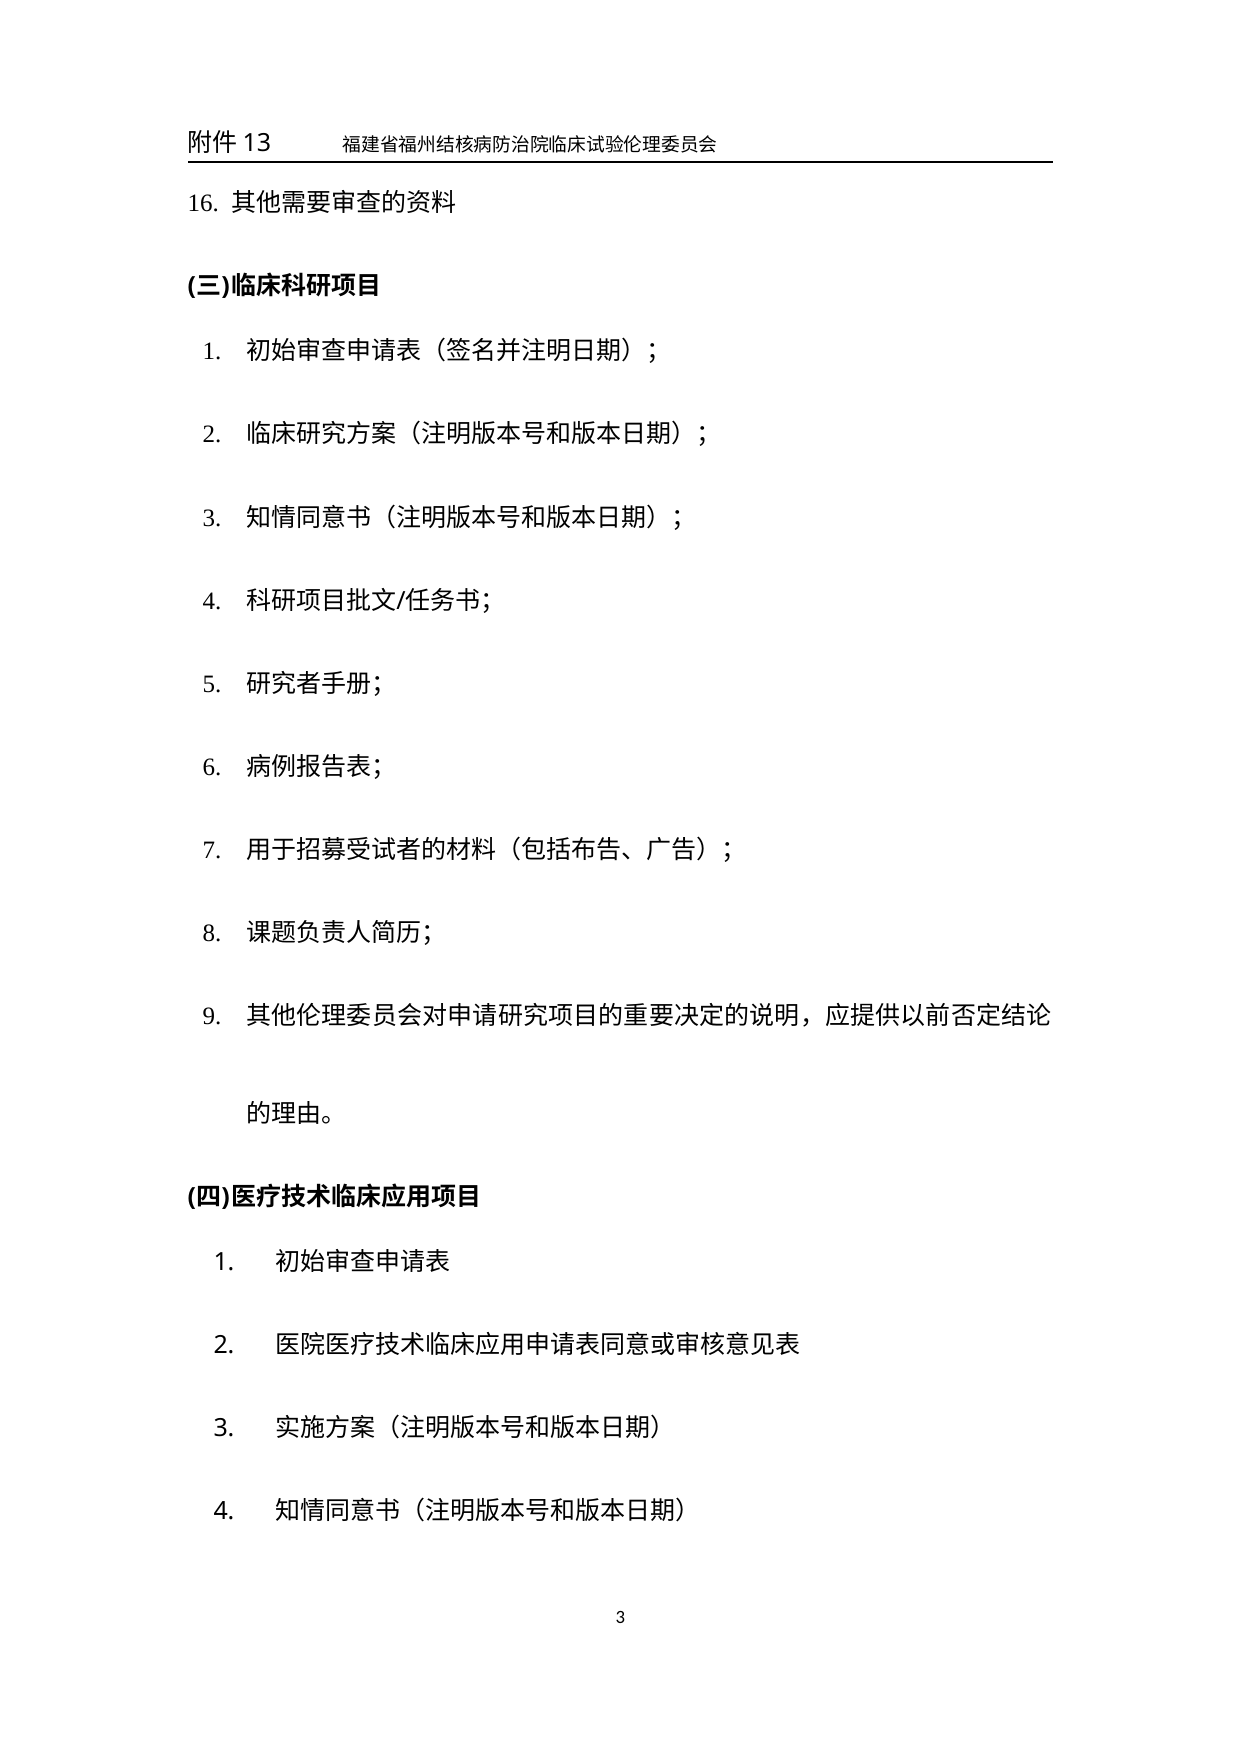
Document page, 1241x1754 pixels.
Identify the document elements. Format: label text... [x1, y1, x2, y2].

list 医院医疗技术临床应用申请表同意或审核意见表 [195, 1310, 1053, 1375]
list 实施方案（注明版本号和版本日期） [195, 1393, 1053, 1458]
list 知情同意书（注明版本号和版本日期）； [202, 483, 1053, 548]
list 临床研究方案（注明版本号和版本日期）； [202, 399, 1053, 464]
list 医疗技术临床应用项目 [187, 1162, 1053, 1227]
list 科研项目批文/任务书； [202, 566, 1053, 631]
list 其他伦理委员会对申请研究项目的重要决定的说明，应提供以前否定结论的理由。 [202, 981, 1053, 1144]
list 其他需要审查的资料 [187, 168, 1053, 233]
list 初始审查申请表 [195, 1227, 1053, 1292]
list 初始审查申请表（签名并注明日期）； [202, 316, 1053, 381]
list 知情同意书（注明版本号和版本日期） [195, 1476, 1053, 1541]
list 课题负责人简历； [202, 898, 1053, 963]
list 用于招募受试者的材料（包括布告、广告）； [202, 815, 1053, 880]
list 临床科研项目 [187, 251, 1053, 316]
list 病例报告表； [202, 732, 1053, 797]
list 研究者手册； [202, 649, 1053, 714]
